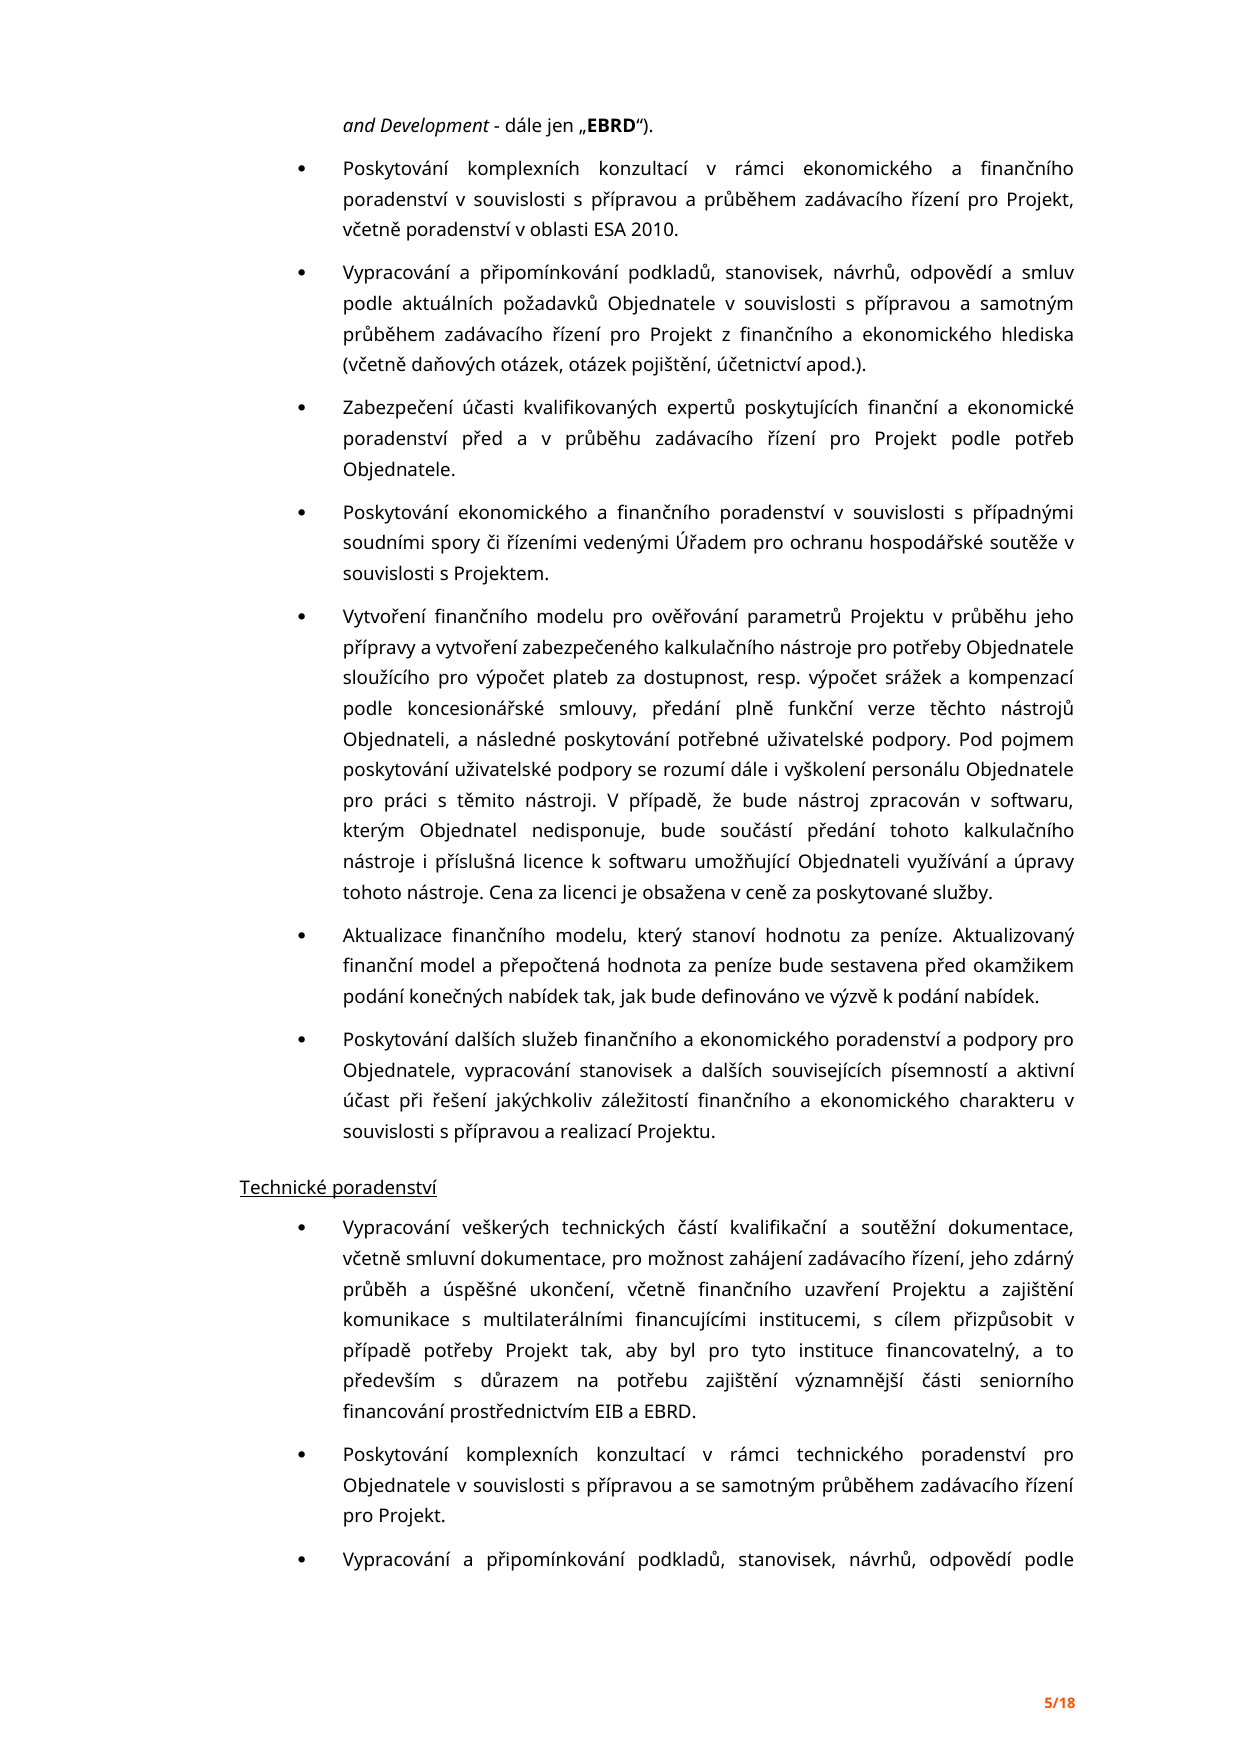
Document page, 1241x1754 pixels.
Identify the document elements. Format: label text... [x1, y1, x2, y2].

list Vytvoření finančního modelu pro ověřování parametrů Projektu v průběhu jeho přípravy a vytvoření zabezpečeného kalkulačního nástroje pro potřeby Objednatele sloužícího pro výpočet plateb za dostupnost, resp. výpočet srážek a kompenzací podle koncesionářské smlouvy, předání plně funkční verze těchto nástrojů Objednateli, a následné poskytování potřebné uživatelské podpory. Pod pojmem poskytování uživatelské podpory se rozumí dále i vyškolení personálu Objednatele pro práci s těmito nástroji. V případě, že bude nástroj zpracován v softwaru, kterým Objednatel nedisponuje, bude součástí předání tohoto kalkulačního nástroje i příslušná licence k softwaru umožňující Objednateli využívání a úpravy tohoto nástroje. Cena za licenci je obsažena v ceně za poskytované služby. [298, 603, 1075, 904]
list Poskytování ekonomického a finančního poradenství v souvislosti s případnými soudními spory či řízeními vedenými Úřadem pro ochranu hospodářské soutěže v souvislosti s Projektem. [298, 499, 1075, 586]
list Poskytování dalších služeb finančního a ekonomického poradenství a podpory pro Objednatele, vypracování stanovisek a dalších souvisejících písemností a aktivní účast při řešení jakýchkoliv záležitostí finančního a ekonomického charakteru v souvislosti s přípravou a realizací Projektu. [298, 1027, 1075, 1144]
list Poskytování komplexních konzultací v rámci technického poradenství pro Objednatele v souvislosti s přípravou a se samotným průběhem zadávacího řízení pro Projekt. [298, 1441, 1075, 1528]
list Technické poradenství [239, 1174, 1075, 1199]
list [298, 1546, 1075, 1571]
list Vypracování veškerých technických částí kvalifikační a soutěžní dokumentace, včetně smluvní dokumentace, pro možnost zahájení zadávacího řízení, jeho zdárný průběh a úspěšné ukončení, včetně finančního uzavření Projektu a zajištění komunikace s multilaterálními financujícími institucemi, s cílem přizpůsobit v případě potřeby Projekt tak, aby byl pro tyto instituce financovatelný, a to především s důrazem na potřebu zajištění významnější části seniorního financování prostřednictvím EIB a EBRD. [298, 1214, 1075, 1424]
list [298, 112, 1075, 138]
list Poskytování komplexních konzultací v rámci ekonomického a finančního poradenství v souvislosti s přípravou a průběhem zadávacího řízení pro Projekt, včetně poradenství v oblasti ESA 2010. [298, 155, 1075, 242]
list Zabezpečení účasti kvalifikovaných expertů poskytujících finanční a ekonomické poradenství před a v průběhu zadávacího řízení pro Projekt podle potřeb Objednatele. [298, 395, 1075, 481]
list Aktualizace finančního modelu, který stanoví hodnotu za peníze. Aktualizovaný finanční model a přepočtená hodnota za peníze bude sestavena před okamžikem podání konečných nabídek tak, jak bude definováno ve výzvě k podání nabídek. [298, 922, 1075, 1009]
list Vypracování a připomínkování podkladů, stanovisek, návrhů, odpovědí a smluv podle aktuálních požadavků Objednatele v souvislosti s přípravou a samotným průběhem zadávacího řízení pro Projekt z finančního a ekonomického hlediska (včetně daňových otázek, otázek pojištění, účetnictví apod.). [298, 260, 1075, 377]
